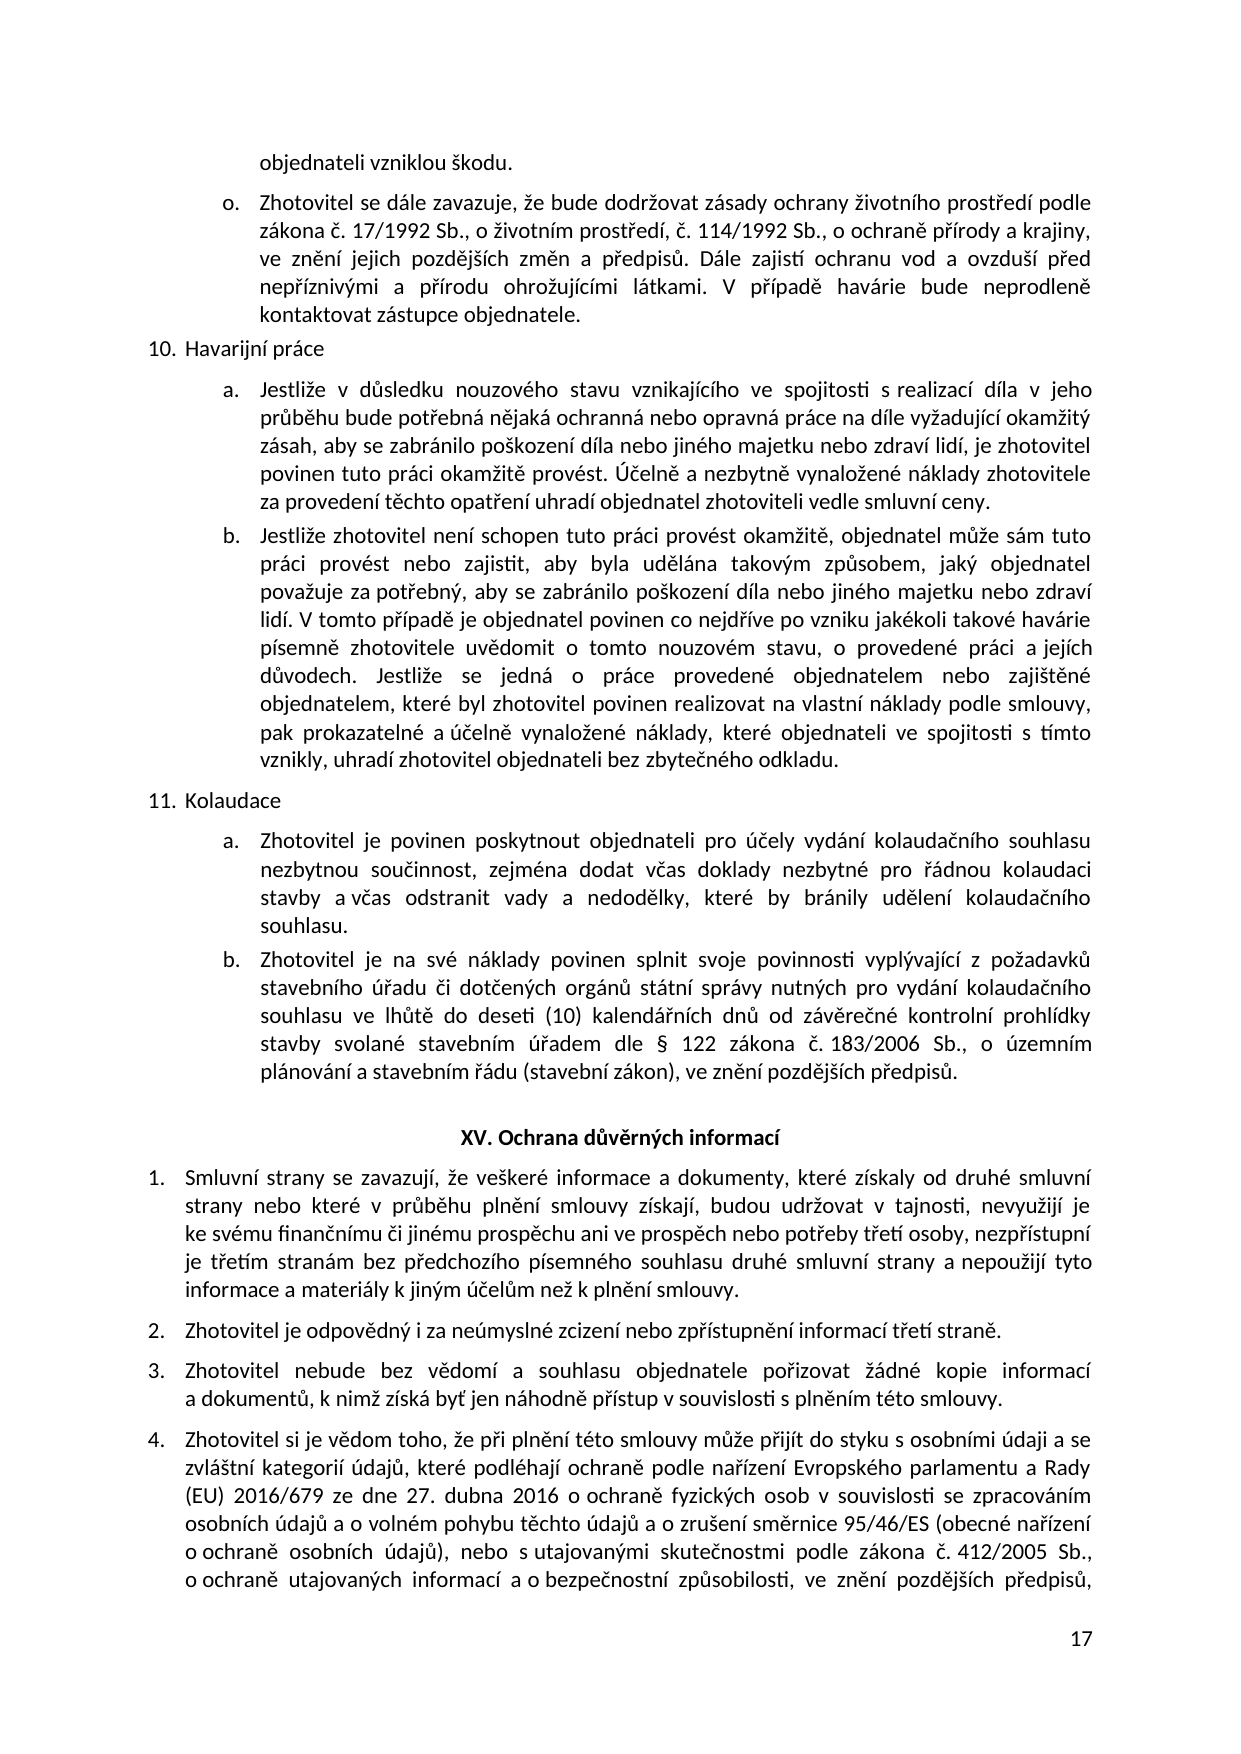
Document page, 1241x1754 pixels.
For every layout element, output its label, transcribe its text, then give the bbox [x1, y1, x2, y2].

list Zhotovitel se dále zavazuje, že bude dodržovat zásady ochrany životního prostředí podle zákona č. 17/1992 Sb., o životním prostředí, č. 114/1992 Sb., o ochraně přírody a krajiny, ve znění jejich pozdějších změn a předpisů. Dále zajistí ochranu vod a ovzduší před nepříznivými a přírodu ohrožujícími látkami. V případě havárie bude neprodleně kontaktovat zástupce objednatele. [222, 188, 1093, 328]
list Zhotovitel je odpovědný i za neúmyslné zcizení nebo zpřístupnění informací třetí straně. [148, 1316, 1093, 1344]
text XV. Ochrana důvěrných informací [148, 1123, 1093, 1151]
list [148, 1425, 1093, 1593]
list Smluvní strany se zavazují, že veškeré informace a dokumenty, které získaly od druhé smluvní strany nebo které v průběhu plnění smlouvy získají, budou udržovat v tajnosti, nevyužijí je ke svému finančnímu či jinému prospěchu ani ve prospěch nebo potřeby třetí osoby, nezpřístupní je třetím stranám bez předchozího písemného souhlasu druhé smluvní strany a nepoužijí tyto informace a materiály k jiným účelům než k plnění smlouvy. [148, 1163, 1093, 1303]
list Jestliže zhotovitel není schopen tuto práci provést okamžitě, objednatel může sám tuto práci provést nebo zajistit, aby byla udělána takovým způsobem, jaký objednatel považuje za potřebný, aby se zabránilo poškození díla nebo jiného majetku nebo zdraví lidí. V tomto případě je objednatel povinen co nejdříve po vzniku jakékoli takové havárie písemně zhotovitele uvědomit o tomto nouzovém stavu, o provedené práci a jejích důvodech. Jestliže se jedná o práce provedené objednatelem nebo zajištěné objednatelem, které byl zhotovitel povinen realizovat na vlastní náklady podle smlouvy, pak prokazatelné a účelně vynaložené náklady, které objednateli ve spojitosti s tímto vznikly, uhradí zhotovitel objednateli bez zbytečného odkladu. [223, 521, 1093, 774]
list Zhotovitel nebude bez vědomí a souhlasu objednatele pořizovat žádné kopie informací a dokumentů, k nimž získá byť jen náhodně přístup v souvislosti s plněním této smlouvy. [148, 1356, 1093, 1412]
list Zhotovitel je povinen poskytnout objednateli pro účely vydání kolaudačního souhlasu nezbytnou součinnost, zejména dodat včas doklady nezbytné pro řádnou kolaudaci stavby a včas odstranit vady a nedodělky, které by bránily udělení kolaudačního souhlasu. [223, 827, 1093, 939]
list Jestliže v důsledku nouzového stavu vznikajícího ve spojitosti s realizací díla v jeho průběhu bude potřebná nějaká ochranná nebo opravná práce na díle vyžadující okamžitý zásah, aby se zabránilo poškození díla nebo jiného majetku nebo zdraví lidí, je zhotovitel povinen tuto práci okamžitě provést. Účelně a nezbytně vynaložené náklady zhotovitele za provedení těchto opatření uhradí objednatel zhotoviteli vedle smluvní ceny. [223, 375, 1093, 515]
list Zhotovitel je na své náklady povinen splnit svoje povinnosti vyplývající z požadavků stavebního úřadu či dotčených orgánů státní správy nutných pro vydání kolaudačního souhlasu ve lhůtě do deseti (10) kalendářních dnů od závěrečné kontrolní prohlídky stavby svolané stavebním úřadem dle § 122 zákona č. 183/2006 Sb., o územním plánování a stavebním řádu (stavební zákon), ve znění pozdějších předpisů. [223, 945, 1093, 1085]
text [259, 148, 1093, 176]
list Havarijní práce [148, 334, 1093, 363]
list Kolaudace [148, 786, 1093, 814]
